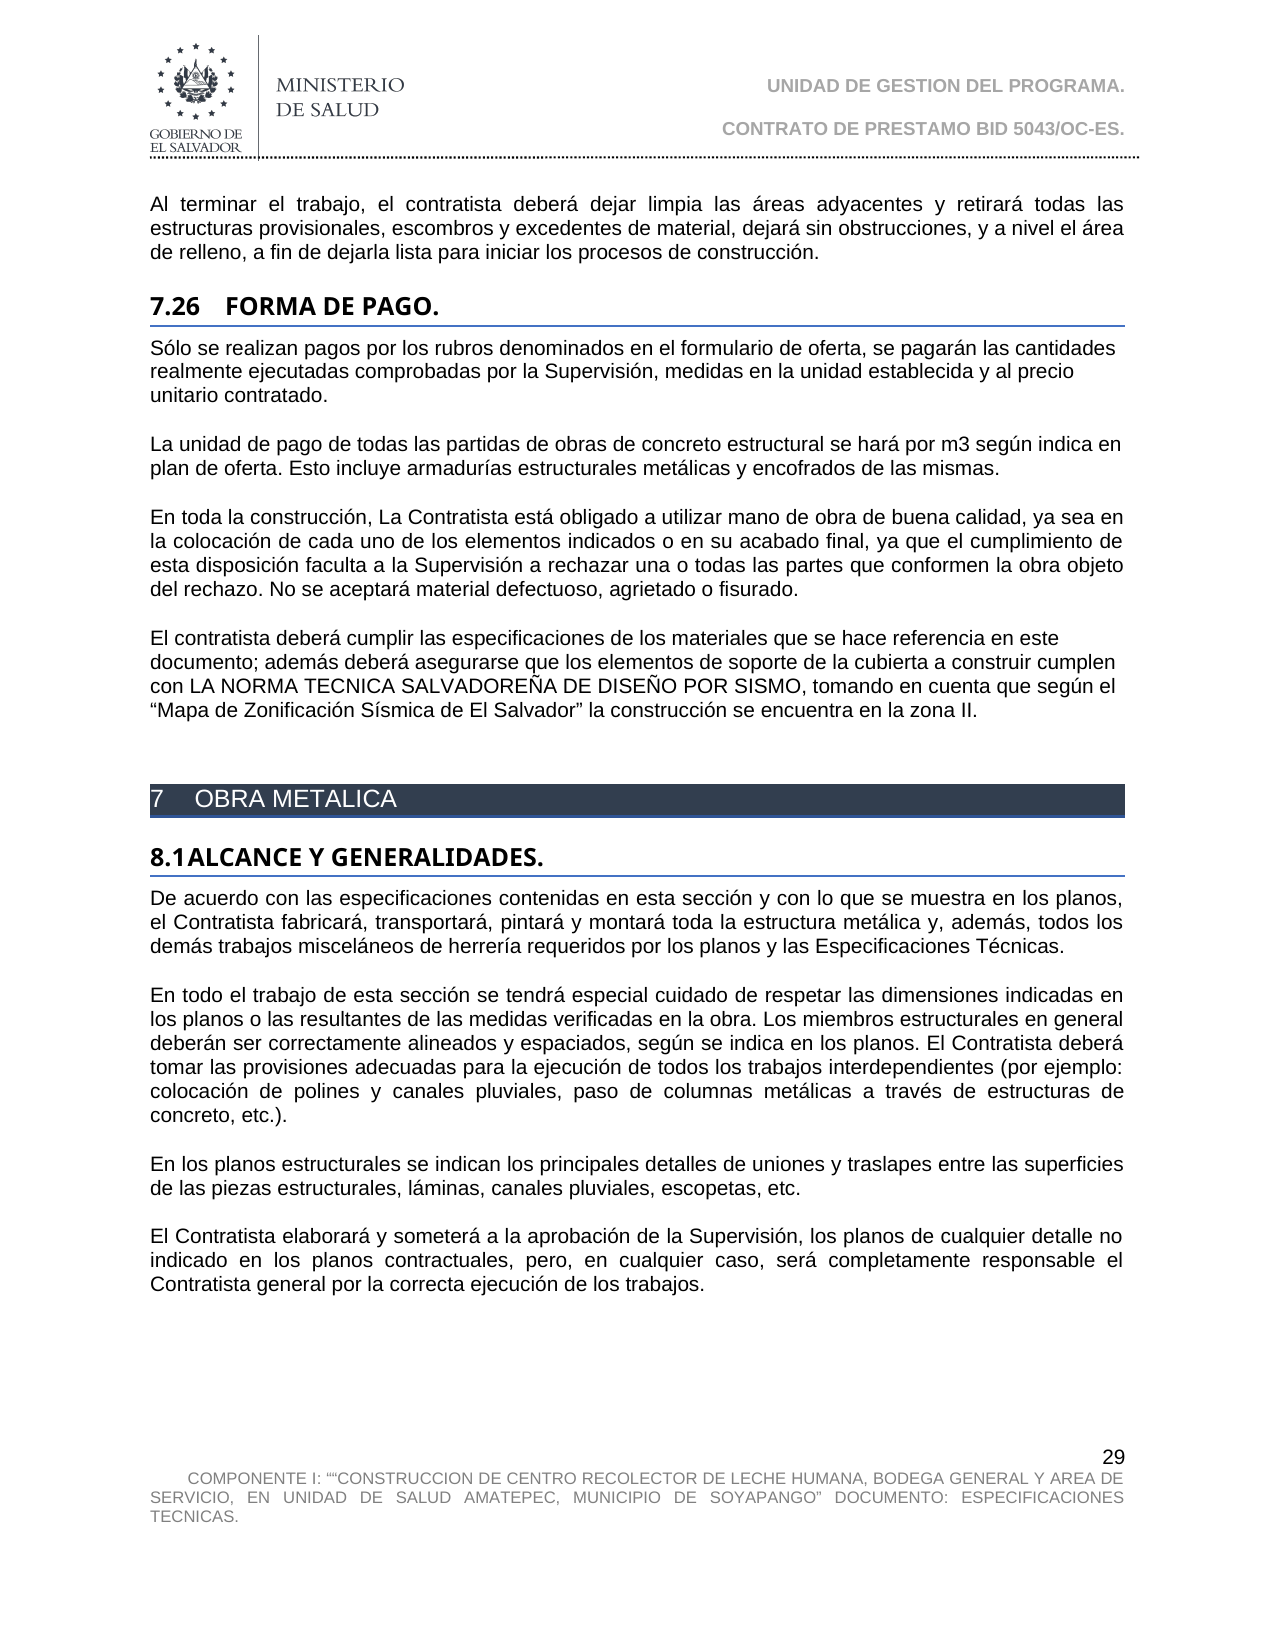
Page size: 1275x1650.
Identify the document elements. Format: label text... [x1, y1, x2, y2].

subtitle ALCANCE Y GENERALIDADES. [150, 839, 1125, 875]
text El contratista deberá cumplir las especificaciones de los materiales que se hace referencia en este documento; además deberá asegurarse que los elementos de soporte de la cubierta a construir cumplen con LA NORMA TECNICA SALVADOREÑA DE DISEÑO POR SISMO, tomando en cuenta que según el “Mapa de Zonificación Sísmica de El Salvador” la construcción se encuentra en la zona II. [150, 626, 1125, 722]
text La unidad de pago de todas las partidas de obras de concreto estructural se hará por m3 según indica en plan de oferta. Esto incluye armadurías estructurales metálicas y encofrados de las mismas. [150, 432, 1125, 480]
picture [150, 35, 405, 161]
text En los planos estructurales se indican los principales detalles de uniones y traslapes entre las superficies de las piezas estructurales, láminas, canales pluviales, escopetas, etc. [150, 1151, 1125, 1199]
text El Contratista elaborará y someterá a la aprobación de la Supervisión, los planos de cualquier detalle no indicado en los planos contractuales, pero, en cualquier caso, será completamente responsable el Contratista general por la correcta ejecución de los trabajos. [150, 1224, 1125, 1296]
subtitle OBRA METALICA [150, 784, 1125, 815]
text En todo el trabajo de esta sección se tendrá especial cuidado de respetar las dimensiones indicadas en los planos o las resultantes de las medidas verificadas en la obra. Los miembros estructurales en general deberán ser correctamente alineados y espaciados, según se indica en los planos. El Contratista deberá tomar las provisiones adecuadas para la ejecución de todos los trabajos interdependientes (por ejemplo: colocación de polines y canales pluviales, paso de columnas metálicas a través de estructuras de concreto, etc.). [150, 983, 1125, 1126]
text De acuerdo con las especificaciones contenidas en esta sección y con lo que se muestra en los planos, el Contratista fabricará, transportará, pintará y montará toda la estructura metálica y, además, todos los demás trabajos misceláneos de herrería requeridos por los planos y las Especificaciones Técnicas. [150, 886, 1125, 958]
text Al terminar el trabajo, el contratista deberá dejar limpia las áreas adyacentes y retirará todas las estructuras provisionales, escombros y excedentes de material, dejará sin obstrucciones, y a nivel el área de relleno, a fin de dejarla lista para iniciar los procesos de construcción. [150, 192, 1125, 264]
text En toda la construcción, La Contratista está obligado a utilizar mano de obra de buena calidad, ya sea en la colocación de cada uno de los elementos indicados o en su acabado final, ya que el cumplimiento de esta disposición faculta a la Supervisión a rechazar una o todas las partes que conformen la obra objeto del rechazo. No se aceptará material defectuoso, agrietado o fisurado. [150, 505, 1125, 601]
subtitle FORMA DE PAGO. [150, 289, 1125, 325]
text Sólo se realizan pagos por los rubros denominados en el formulario de oferta, se pagarán las cantidades realmente ejecutadas comprobadas por la Supervisión, medidas en la unidad establecida y al precio unitario contratado. [150, 335, 1125, 407]
